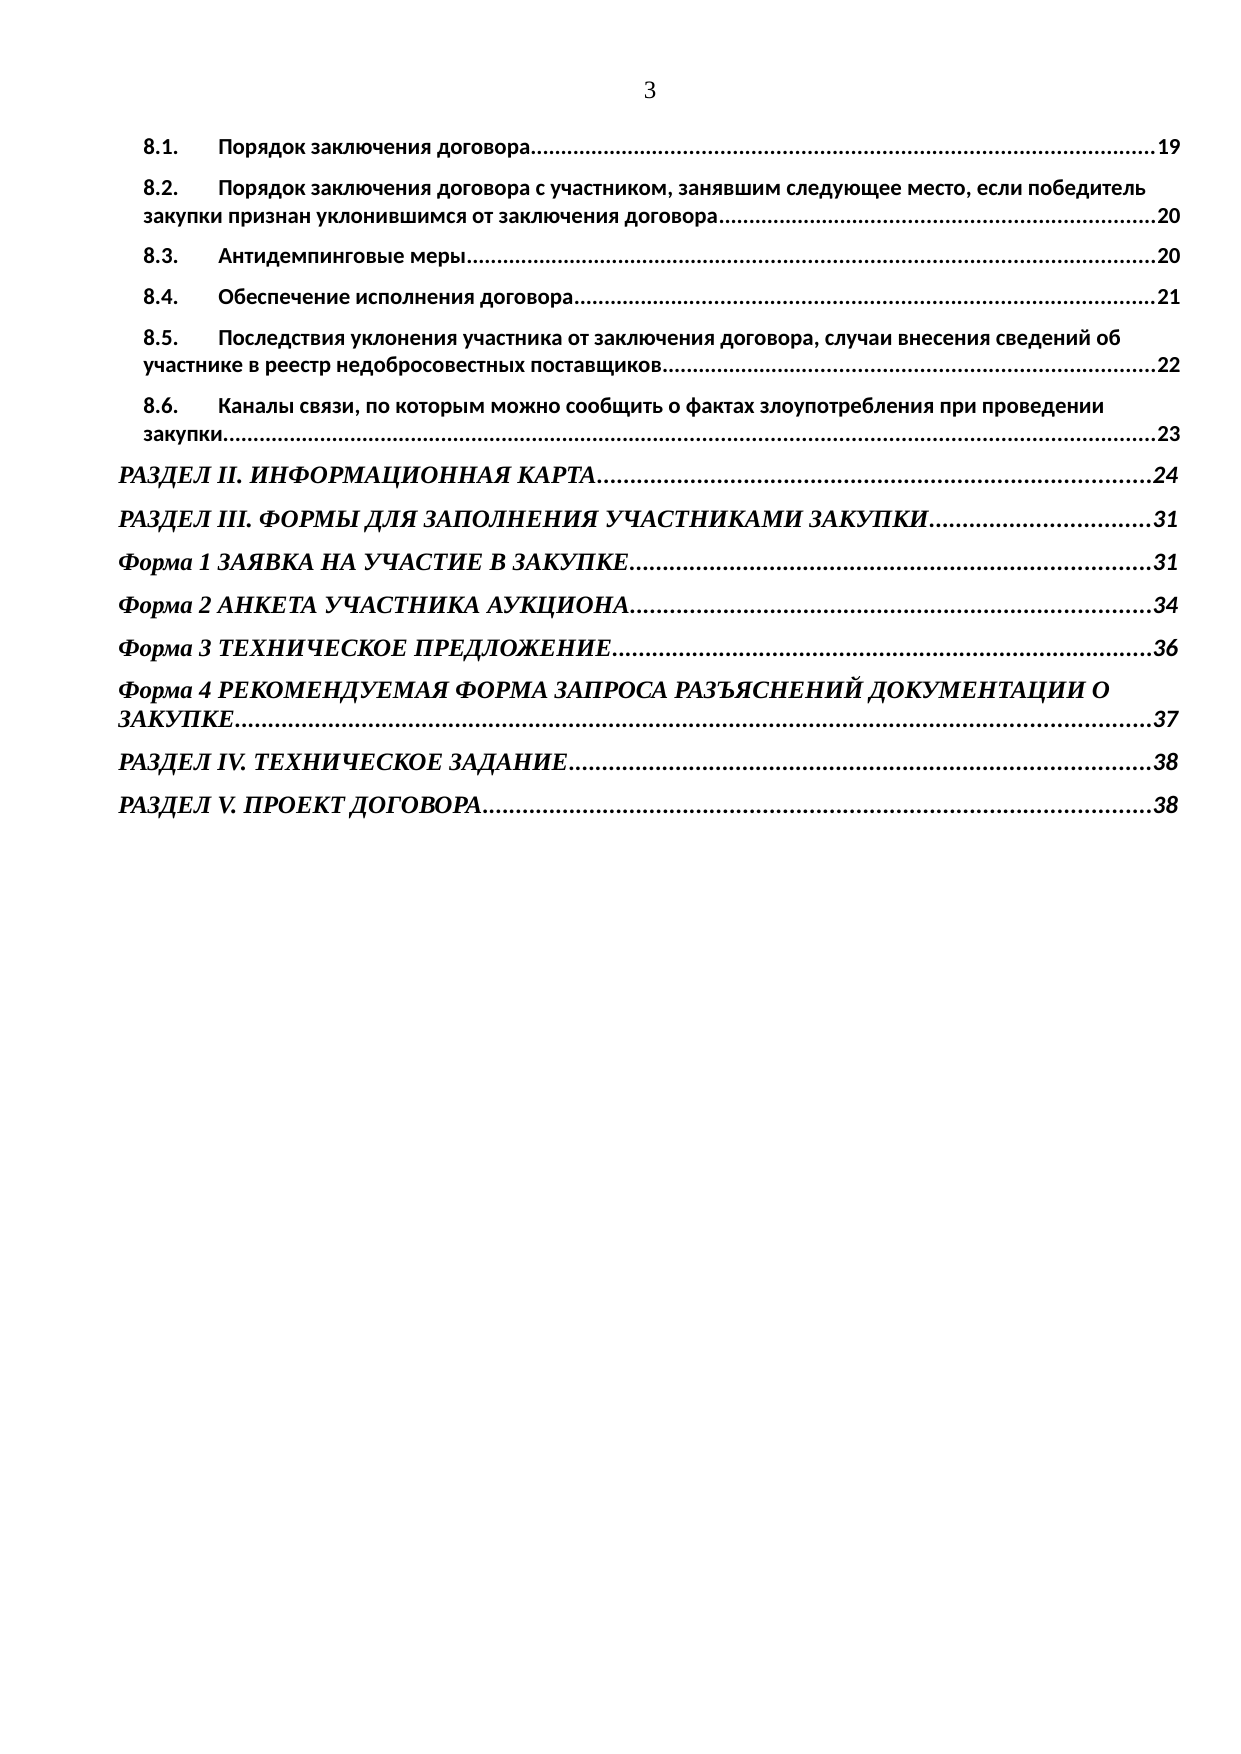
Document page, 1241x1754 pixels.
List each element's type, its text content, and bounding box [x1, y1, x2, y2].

text Форма 1 ЗАЯВКА НА УЧАСТИЕ В ЗАКУПКЕ 31 [118, 546, 1181, 576]
text 8.3. Антидемпинговые меры 20 [143, 242, 1181, 269]
text 8.6. Каналы связи, по которым можно сообщить о фактах злоупотребления при проведении закупки 23 [143, 391, 1181, 447]
text РАЗДЕЛ II. ИНФОРМАЦИОННАЯ КАРТА 24 [118, 460, 1181, 490]
text РАЗДЕЛ V. ПРОЕКТ ДОГОВОРА 38 [118, 789, 1181, 820]
text РАЗДЕЛ IV. ТЕХНИЧЕСКОЕ ЗАДАНИЕ 38 [118, 747, 1181, 777]
text 8.4. Обеспечение исполнения договора 21 [143, 282, 1181, 310]
text 8.1. Порядок заключения договора 19 [143, 132, 1181, 161]
text РАЗДЕЛ III. ФОРМЫ ДЛЯ ЗАПОЛНЕНИЯ УЧАСТНИКАМИ ЗАКУПКИ 31 [118, 503, 1181, 533]
text 8.2. Порядок заключения договора с участником, занявшим следующее место, если победитель закупки признан уклонившимся от заключения договора 20 [143, 173, 1181, 229]
text Форма 3 ТЕХНИЧЕСКОЕ ПРЕДЛОЖЕНИЕ 36 [118, 632, 1181, 662]
text Форма 2 АНКЕТА УЧАСТНИКА АУКЦИОНА 34 [118, 589, 1181, 619]
text Форма 4 РЕКОМЕНДУЕМАЯ ФОРМА ЗАПРОСА РАЗЪЯСНЕНИЙ ДОКУМЕНТАЦИИ О ЗАКУПКЕ 37 [118, 675, 1181, 734]
text 8.5. Последствия уклонения участника от заключения договора, случаи внесения сведений об участнике в реестр недобросовестных поставщиков 22 [143, 323, 1181, 379]
